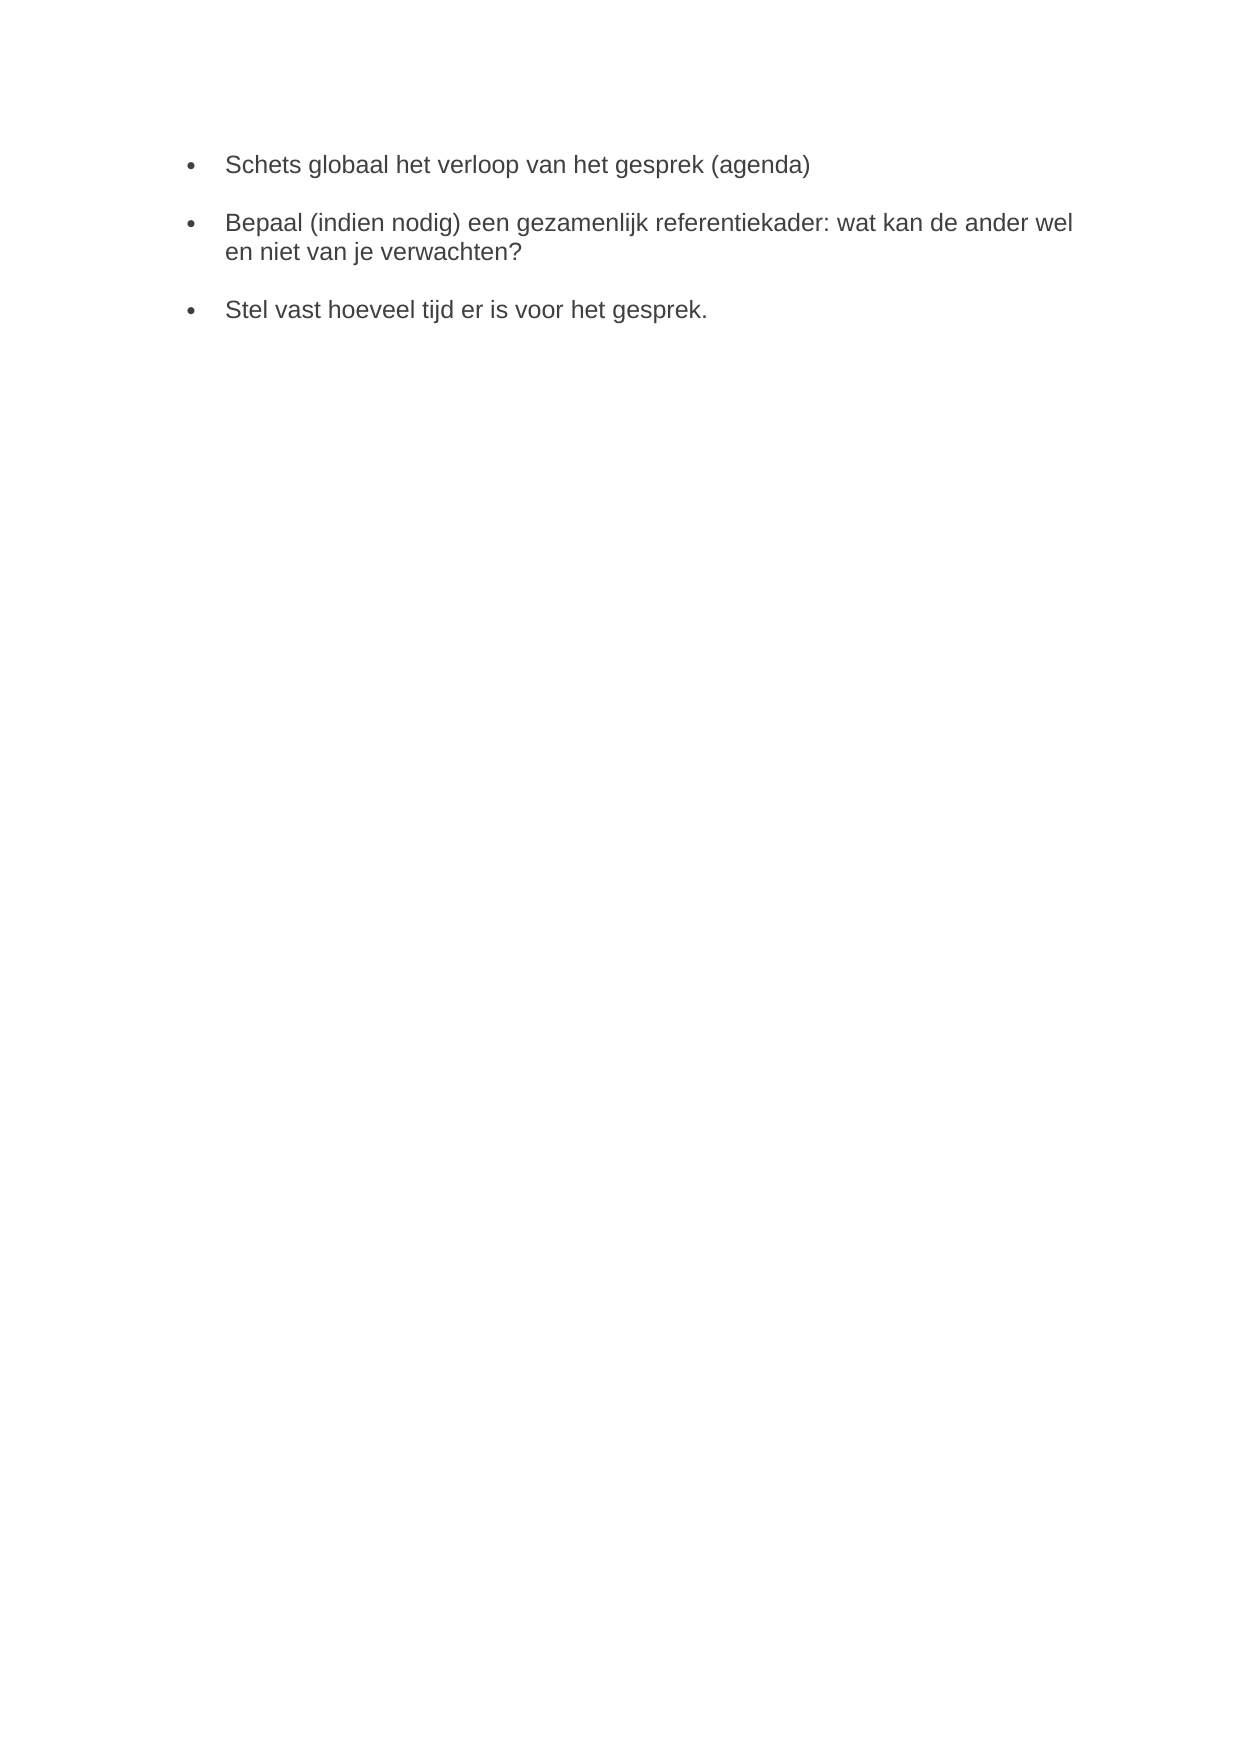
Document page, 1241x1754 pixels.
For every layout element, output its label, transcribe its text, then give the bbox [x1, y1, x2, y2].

list Bepaal (indien nodig) een gezamenlijk referentiekader: wat kan de ander wel en niet van je verwachten? [187, 208, 1090, 265]
list Schets globaal het verloop van het gesprek (agenda) [187, 150, 1090, 179]
list Stel vast hoeveel tijd er is voor het gesprek. [187, 294, 1090, 323]
